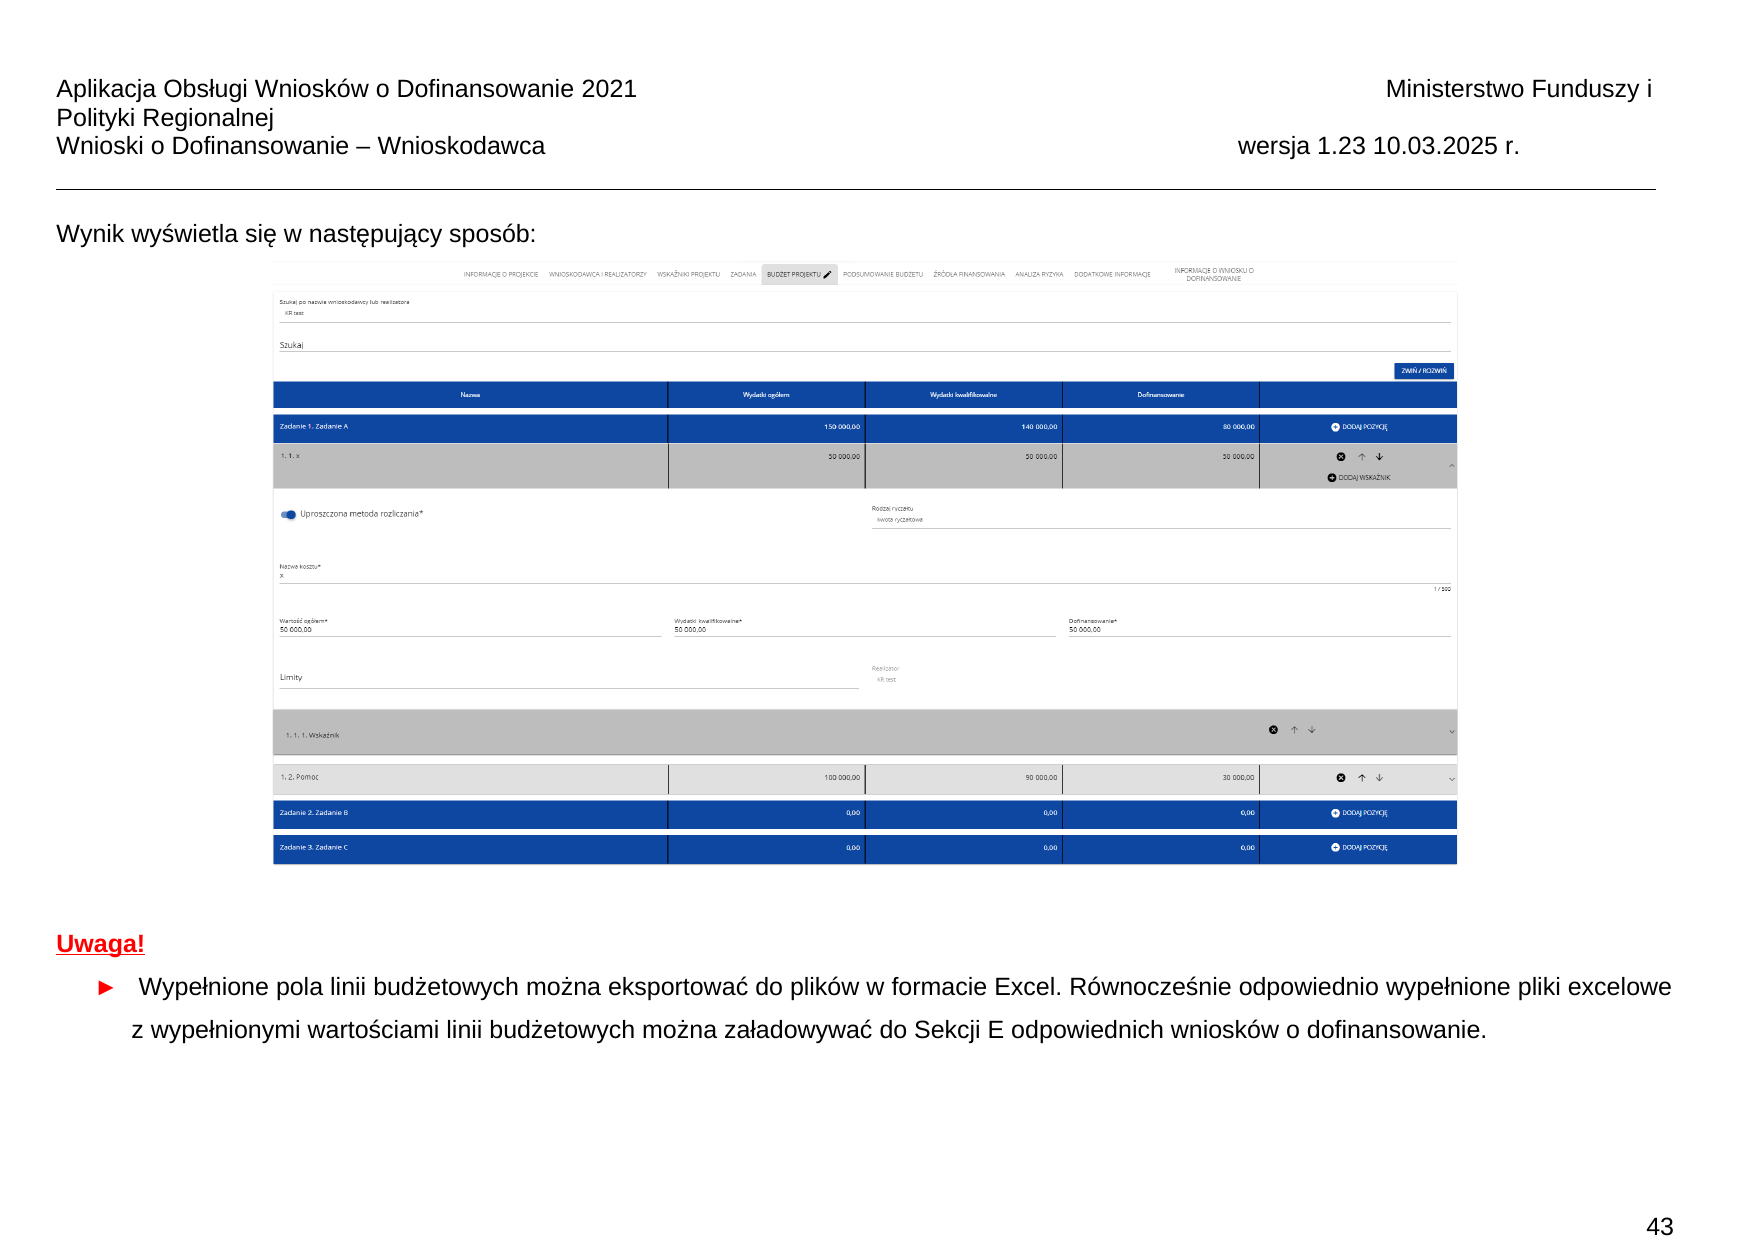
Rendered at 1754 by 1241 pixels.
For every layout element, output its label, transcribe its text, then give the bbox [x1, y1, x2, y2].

picture [271, 261, 1459, 872]
text Wynik wyświetla się w następujący sposób: [56, 219, 1674, 247]
list Wypełnione pola linii budżetowych można eksportować do plików w formacie Excel. Równocześnie odpowiednio wypełnione pliki excelowe z wypełnionymi wartościami linii budżetowych można załadowywać do Sekcji E odpowiednich wniosków o dofinansowanie. [94, 972, 1674, 1044]
text Uwaga! [56, 929, 1674, 958]
